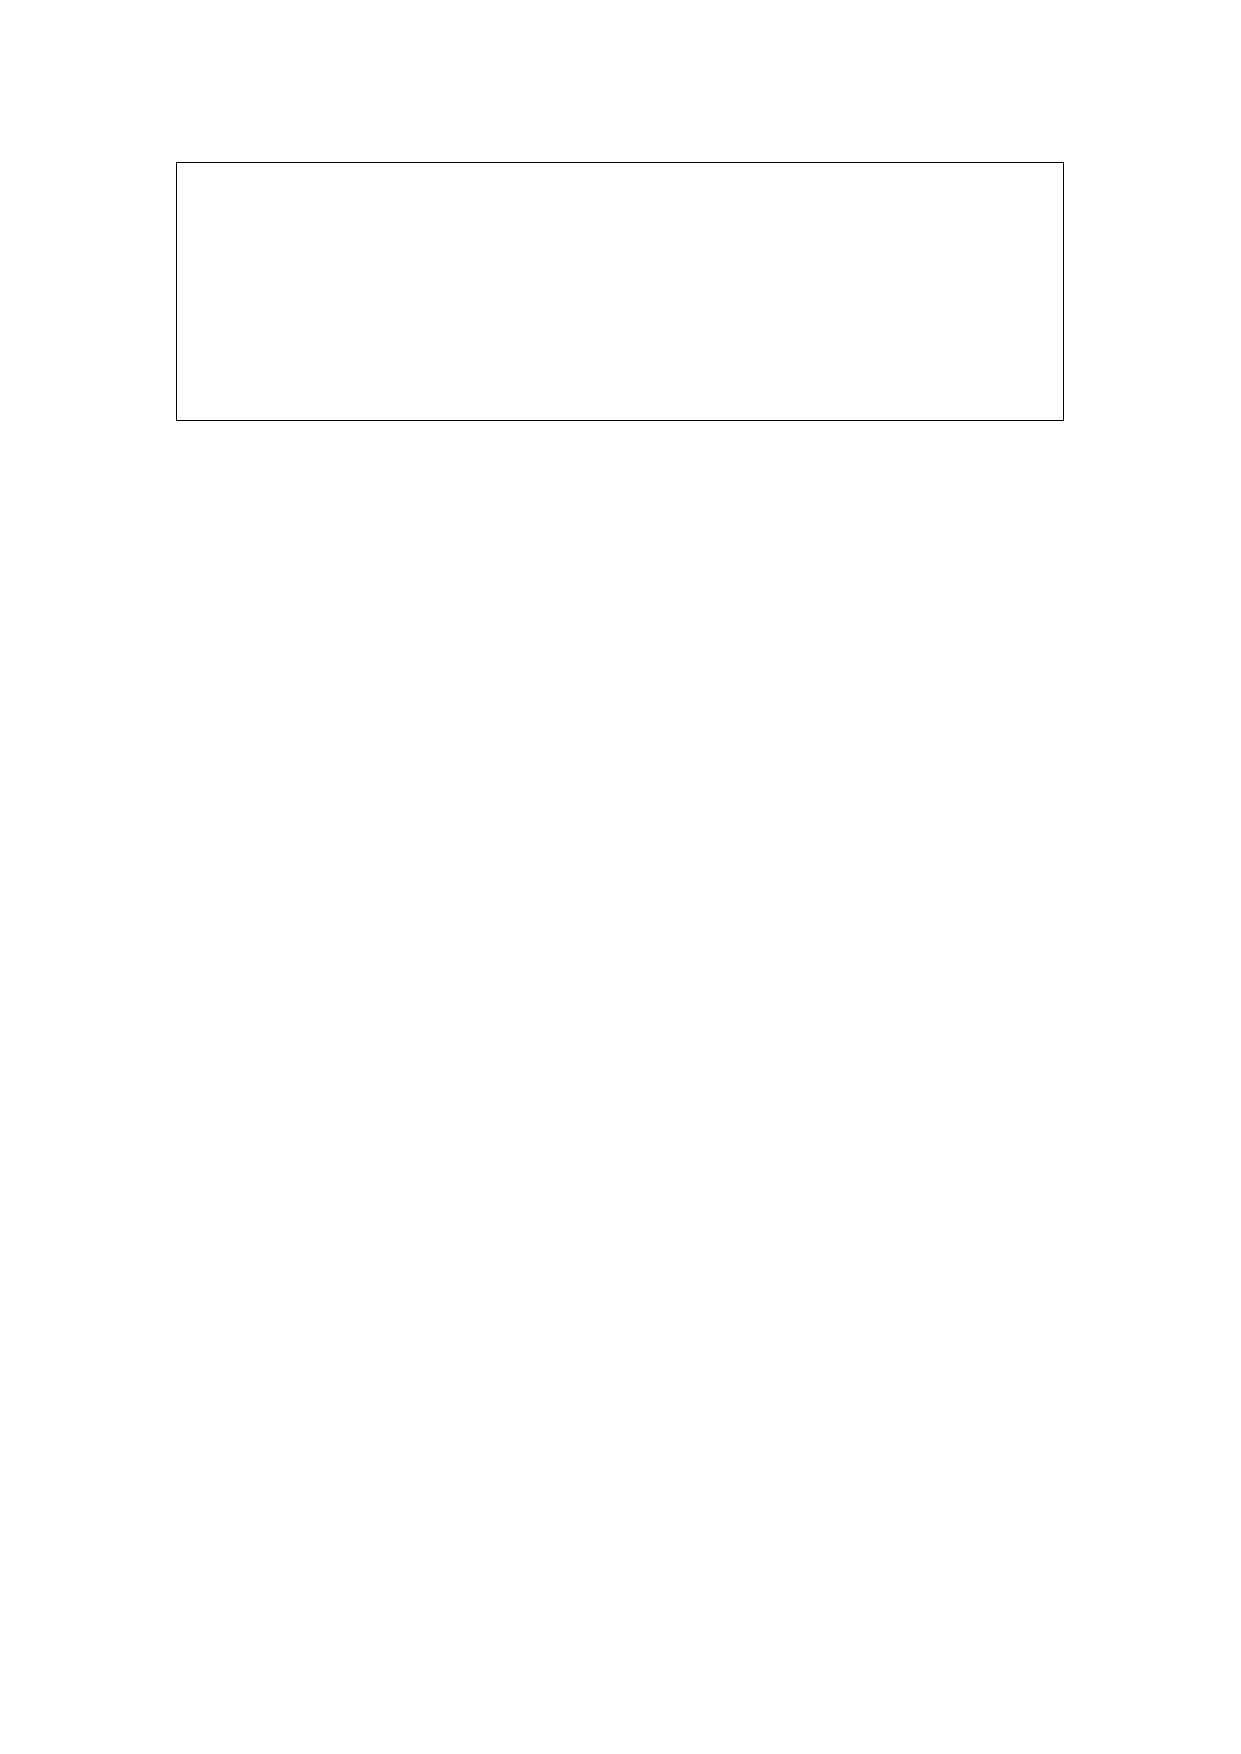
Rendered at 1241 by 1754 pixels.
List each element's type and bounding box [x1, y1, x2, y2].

table_header [177, 163, 1063, 419]
